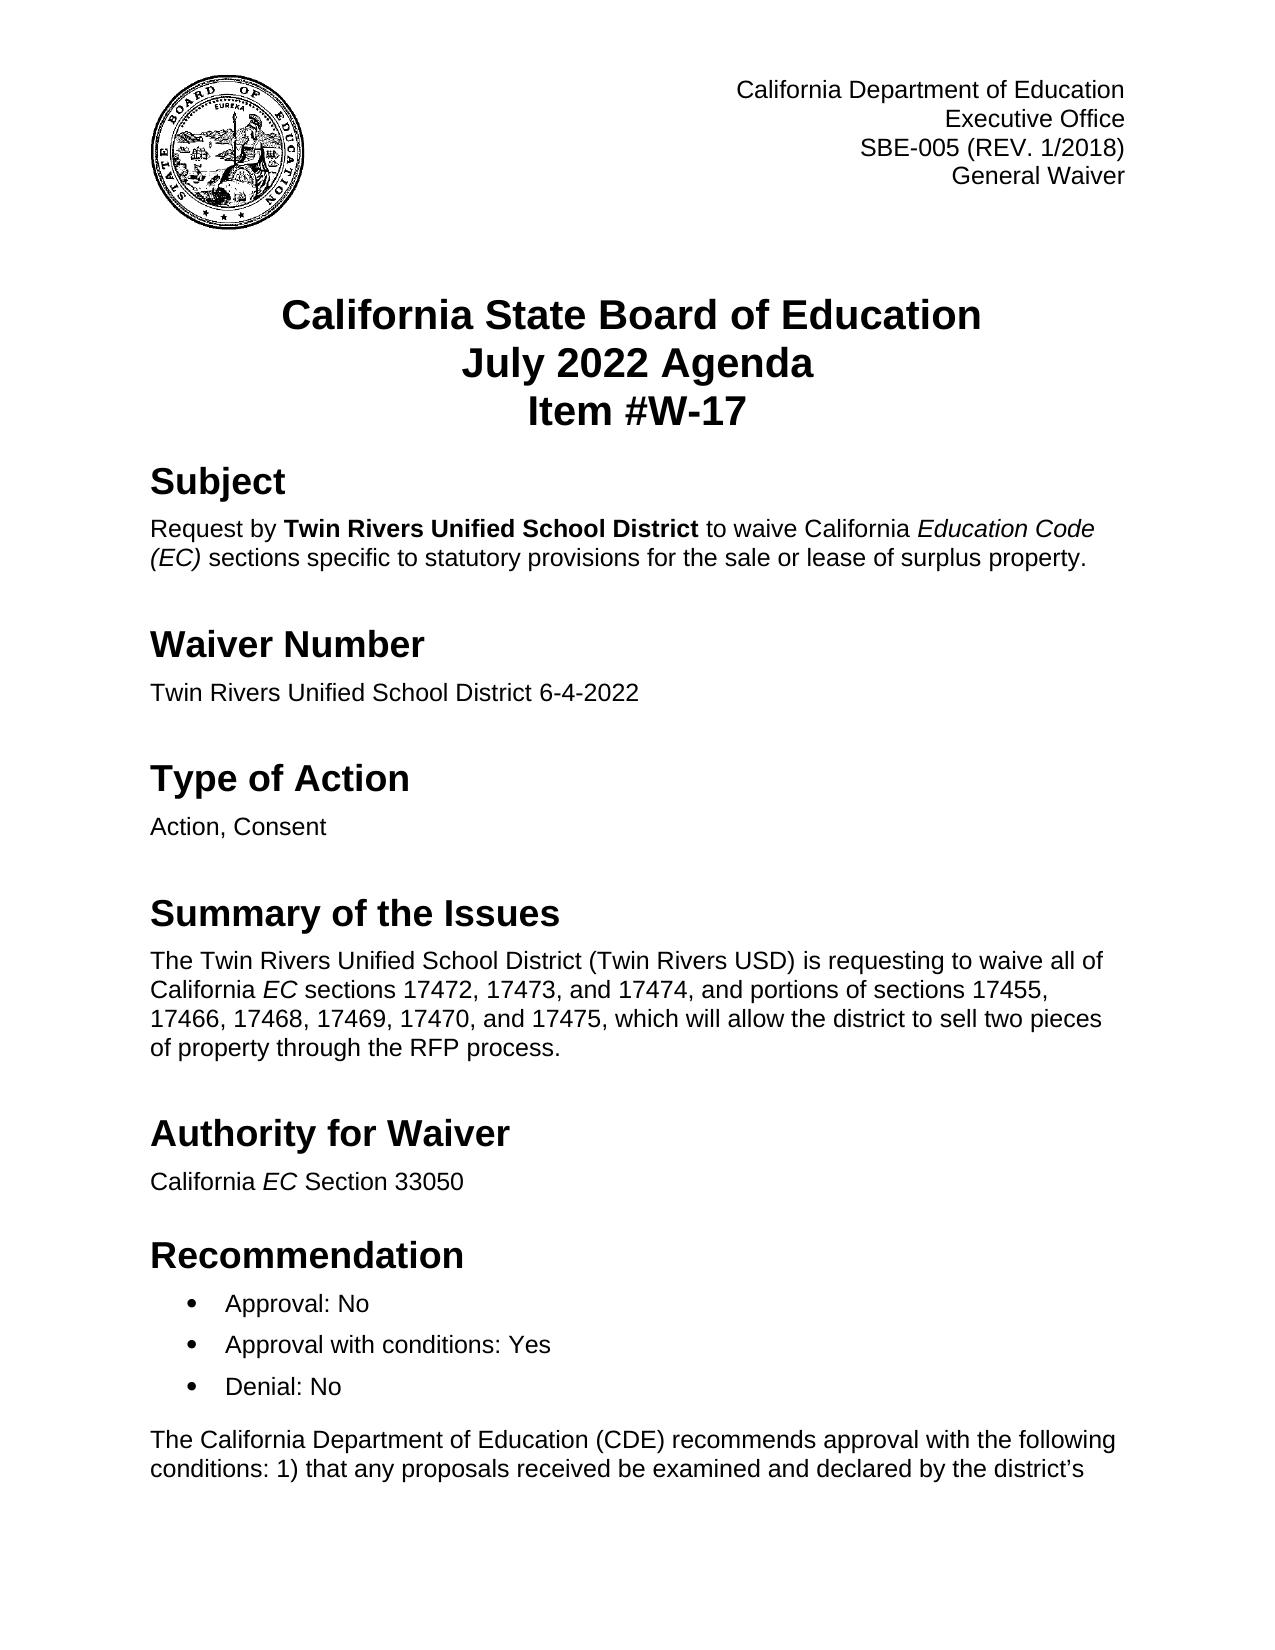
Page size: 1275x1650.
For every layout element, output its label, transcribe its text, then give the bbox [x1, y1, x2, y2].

text The Twin Rivers Unified School District (Twin Rivers USD) is requesting to waive all of California EC sections 17472, 17473, and 17474, and portions of sections 17455, 17466, 17468, 17469, 17470, and 17475, which will allow the district to sell two pieces of property through the RFP process. [150, 946, 1125, 1061]
text Twin Rivers Unified School District 6-4-2022 [150, 678, 1125, 706]
subtitle California State Board of Education July 2022 Agenda Item #W-17 [150, 290, 1125, 434]
text SBE-005 (REV. 1/2018) [675, 132, 1125, 161]
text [150, 1425, 1125, 1483]
text Request by Twin Rivers Unified School District to waive California Education Code (EC) sections specific to statutory provisions for the sale or lease of surplus property. [150, 514, 1125, 572]
text California EC Section 33050 [150, 1167, 1125, 1196]
text California Department of Education [675, 75, 1125, 104]
subtitle Recommendation [150, 1233, 1125, 1276]
list Approval with conditions: Yes [187, 1330, 1125, 1359]
subtitle Subject [150, 459, 1125, 502]
text Executive Office [675, 104, 1125, 132]
subtitle Waiver Number [150, 622, 1125, 665]
list Denial: No [187, 1372, 1125, 1400]
subtitle Summary of the Issues [150, 891, 1125, 934]
subtitle Type of Action [150, 756, 1125, 799]
text General Waiver [656, 161, 1125, 190]
list Approval: No [187, 1289, 1125, 1318]
picture [150, 75, 305, 230]
text Action, Consent [150, 812, 1125, 841]
subtitle Authority for Waiver [150, 1111, 1125, 1154]
